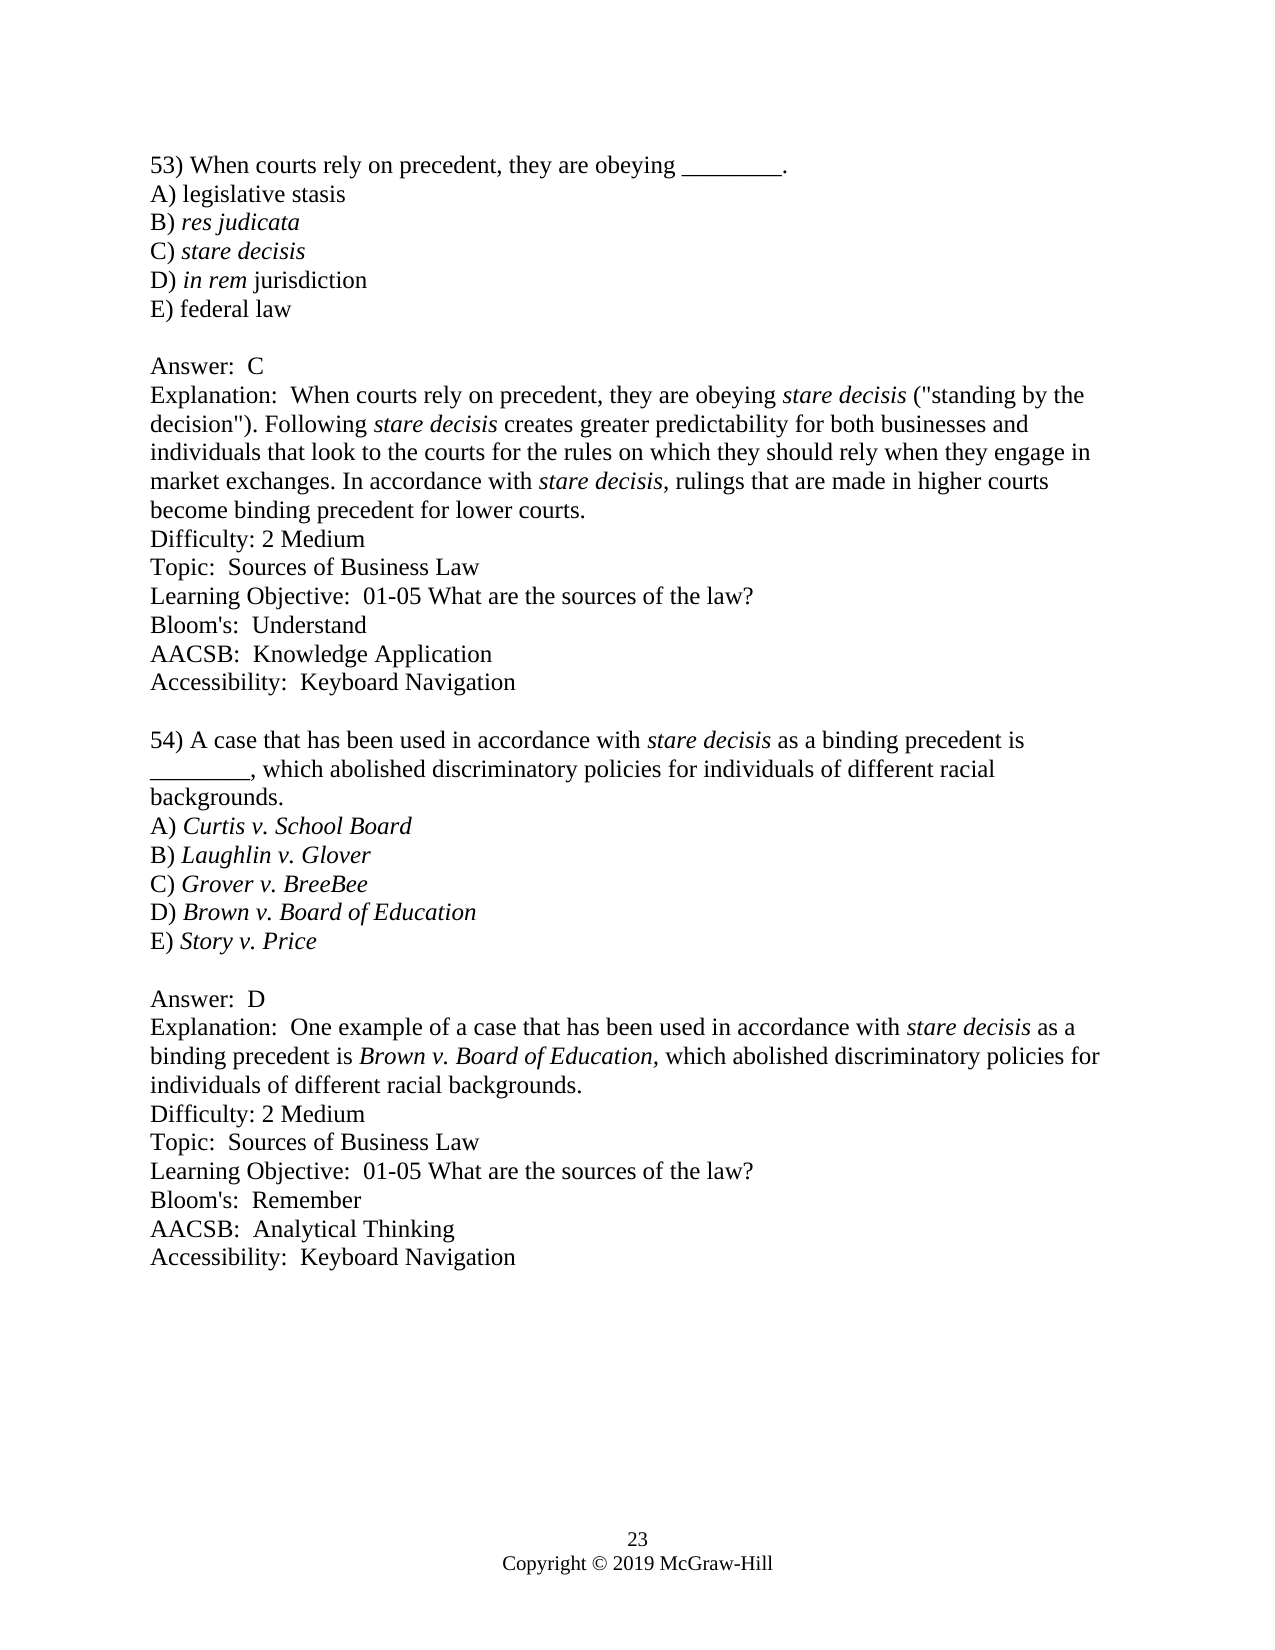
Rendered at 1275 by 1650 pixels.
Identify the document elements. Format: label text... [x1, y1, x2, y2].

text AACSB: Knowledge Application [150, 639, 1125, 667]
text Accessibility: Keyboard Navigation [150, 1242, 1125, 1271]
text E) federal law [150, 294, 1125, 322]
text 53) When courts rely on precedent, they are obeying ________. [150, 150, 1125, 179]
text B) res judicata [150, 207, 1125, 236]
text C) stare decisis [150, 236, 1125, 265]
text D) in rem jurisdiction [150, 265, 1125, 294]
text D) Brown v. Board of Education [150, 897, 1125, 926]
text E) Story v. Price [150, 926, 1125, 955]
text C) Grover v. BreeBee [150, 869, 1125, 897]
text Explanation: One example of a case that has been used in accordance with stare decisis as a binding precedent is Brown v. Board of Education, which abolished discriminatory policies for individuals of different racial backgrounds. [150, 1012, 1125, 1099]
text Bloom's: Remember [150, 1185, 1125, 1214]
text A) Curtis v. School Board [150, 811, 1125, 840]
text AACSB: Analytical Thinking [150, 1214, 1125, 1242]
text Learning Objective: 01-05 What are the sources of the law? [150, 1156, 1125, 1185]
text 54) A case that has been used in accordance with stare decisis as a binding precedent is ________, which abolished discriminatory policies for individuals of different racial backgrounds. [150, 725, 1125, 811]
text Difficulty: 2 Medium [150, 524, 1125, 552]
text Answer: C [150, 351, 1125, 380]
text A) legislative stasis [150, 179, 1125, 207]
text Learning Objective: 01-05 What are the sources of the law? [150, 581, 1125, 610]
text B) Laughlin v. Glover [150, 840, 1125, 869]
text Bloom's: Understand [150, 610, 1125, 639]
text Difficulty: 2 Medium [150, 1099, 1125, 1127]
text Answer: D [150, 984, 1125, 1012]
text Topic: Sources of Business Law [150, 1127, 1125, 1156]
text Topic: Sources of Business Law [150, 552, 1125, 581]
text Accessibility: Keyboard Navigation [150, 667, 1125, 696]
text Explanation: When courts rely on precedent, they are obeying stare decisis ("standing by the decision"). Following stare decisis creates greater predictability for both businesses and individuals that look to the courts for the rules on which they should rely when they engage in market exchanges. In accordance with stare decisis, rulings that are made in higher courts become binding precedent for lower courts. [150, 380, 1125, 524]
